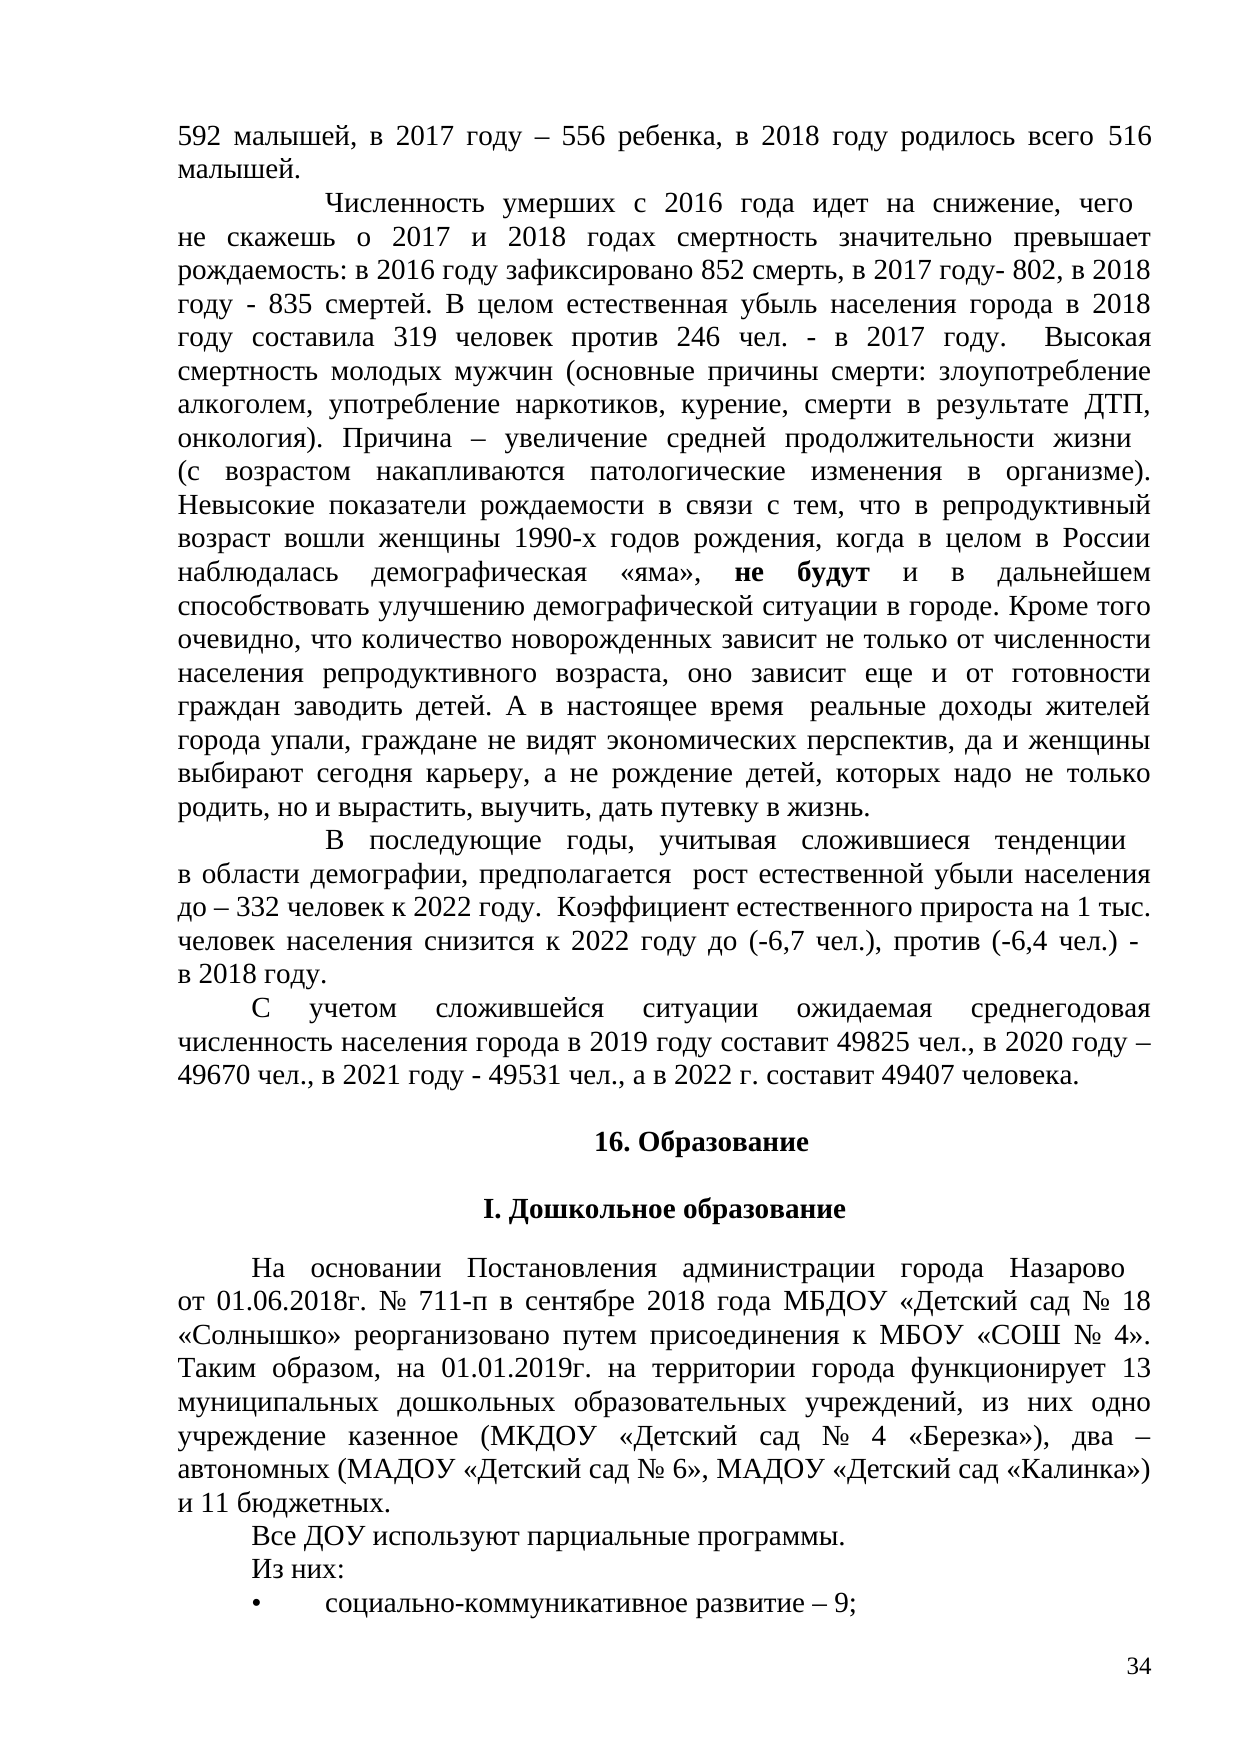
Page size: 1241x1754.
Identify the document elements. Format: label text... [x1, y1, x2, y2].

text На основании Постановления администрации города Назарово от 01.06.2018г. № 711-п в сентябре 2018 года МБДОУ «Детский сад № 18 «Солнышко» реорганизовано путем присоединения к МБОУ «СОШ № 4». Таким образом, на 01.01.2019г. на территории города функционирует 13 муниципальных дошкольных образовательных учреждений, из них одно учреждение казенное (МКДОУ «Детский сад № 4 «Березка»), два – автономных (МАДОУ «Детский сад № 6», МАДОУ «Детский сад «Калинка») и 11 бюджетных. [177, 1250, 1152, 1518]
title 16. Образование [177, 1124, 1152, 1158]
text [177, 118, 1152, 185]
text С учетом сложившейся ситуации ожидаемая среднегодовая численность населения города в 2019 году составит 49825 чел., в 2020 году – 49670 чел., в 2021 году - 49531 чел., а в 2022 г. составит 49407 человека. [177, 990, 1152, 1091]
text Из них: [179, 1552, 1149, 1585]
text Все ДОУ используют парциальные программы. [179, 1518, 1149, 1552]
text I. Дошкольное образование [177, 1191, 1152, 1225]
text Численность умерших с 2016 года идет на снижение, чего не скажешь о 2017 и 2018 годах смертность значительно превышает рождаемость: в 2016 году зафиксировано 852 смерть, в 2017 году- 802, в 2018 году - 835 смертей. В целом естественная убыль населения города в 2018 году составила 319 человек против 246 чел. - в 2017 году. Высокая смертность молодых мужчин (основные причины смерти: злоупотребление алкоголем, употребление наркотиков, курение, смерти в результате ДТП, онкология). Причина – увеличение средней продолжительности жизни (с возрастом накапливаются патологические изменения в организме). Невысокие показатели рождаемости в связи с тем, что в репродуктивный возраст вошли женщины 1990-х годов рождения, когда в целом в России наблюдалась демографическая «яма», не будут и в дальнейшем способствовать улучшению демографической ситуации в городе. Кроме того очевидно, что количество новорожденных зависит не только от численности населения репродуктивного возраста, оно зависит еще и от готовности граждан заводить детей. А в настоящее время реальные доходы жителей города упали, граждане не видят экономических перспектив, да и женщины выбирают сегодня карьеру, а не рождение детей, которых надо не только родить, но и вырастить, выучить, дать путевку в жизнь. [177, 185, 1152, 822]
text • социально-коммуникативное развитие – 9; [179, 1585, 1149, 1619]
text В последующие годы, учитывая сложившиеся тенденции в области демографии, предполагается рост естественной убыли населения до – 332 человек к 2022 году. Коэффициент естественного прироста на 1 тыс. человек населения снизится к 2022 году до (-6,7 чел.), против (-6,4 чел.) - в 2018 году. [177, 822, 1152, 990]
